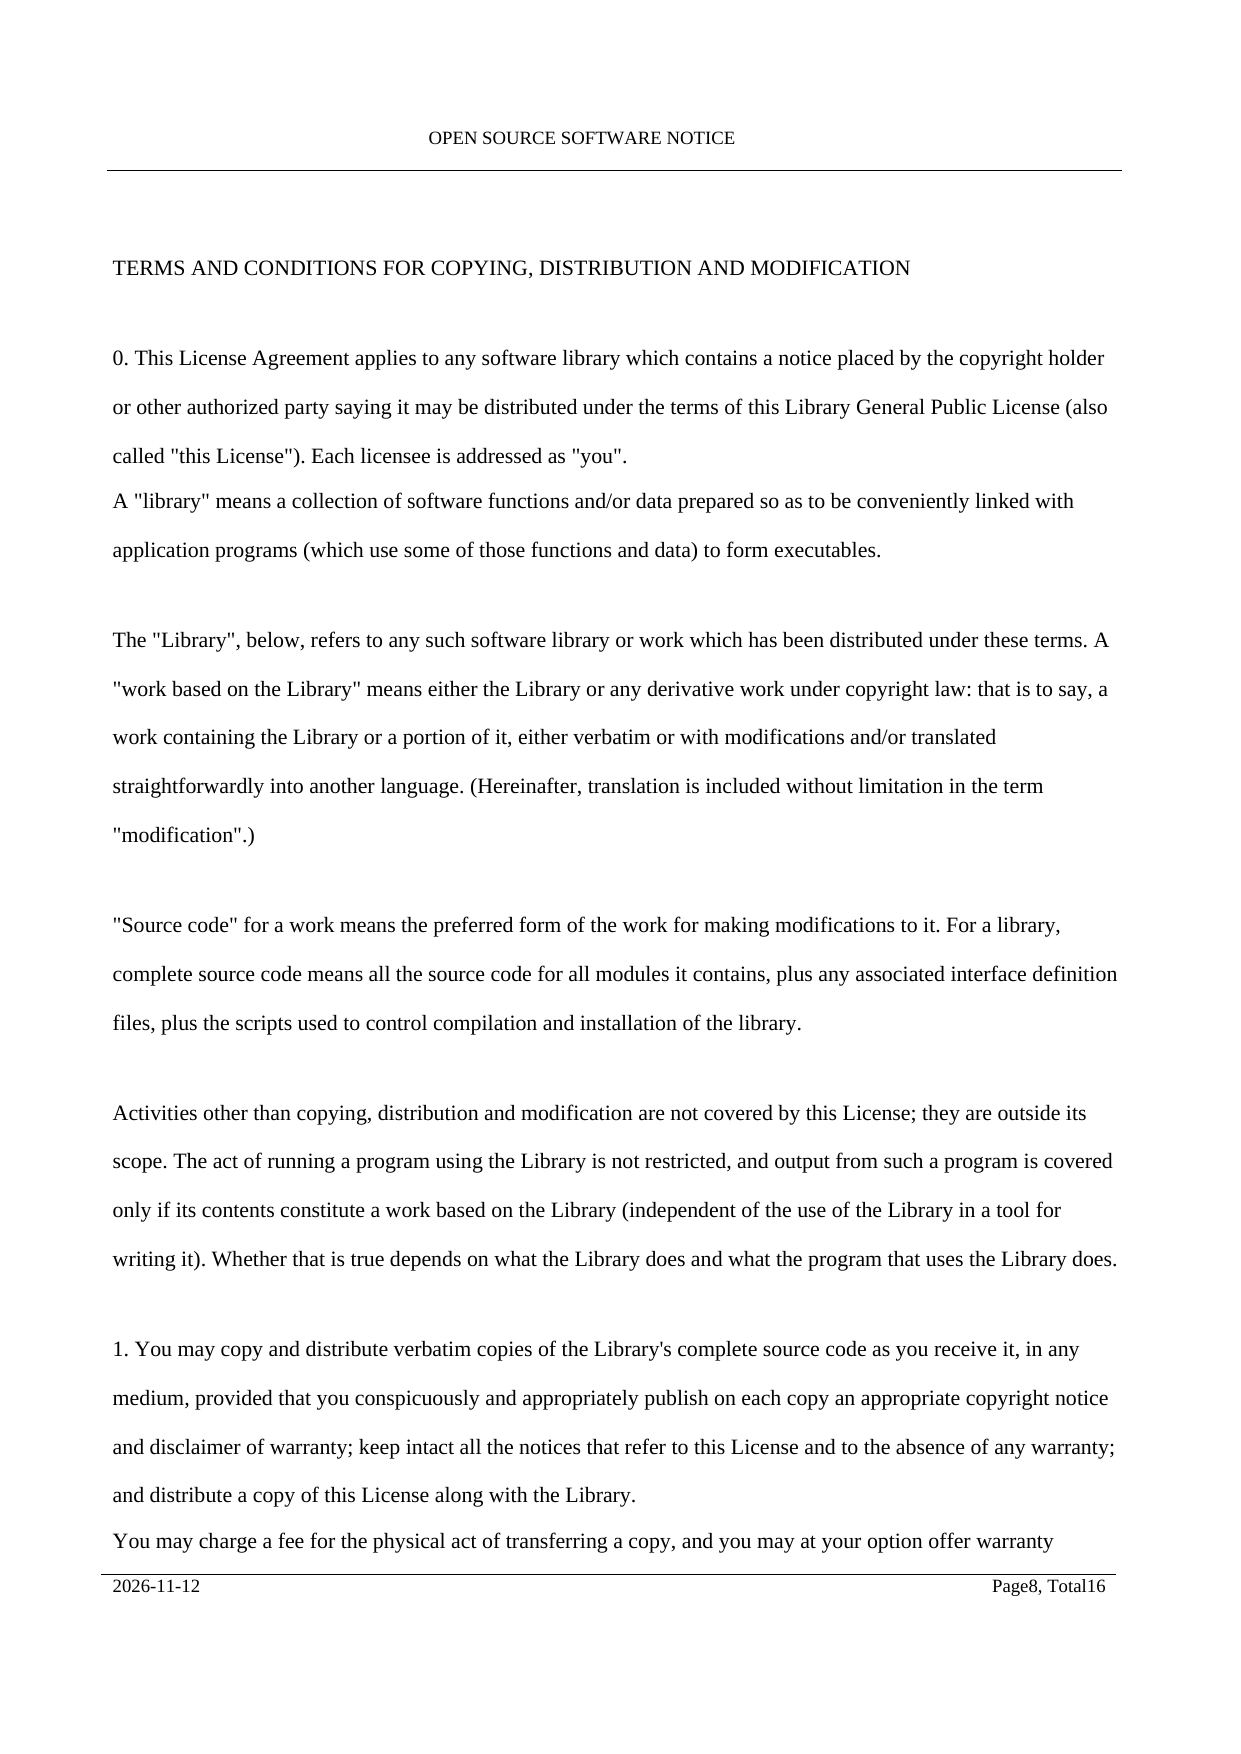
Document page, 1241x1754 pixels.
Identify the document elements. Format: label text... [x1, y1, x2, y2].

text 0. This License Agreement applies to any software library which contains a notice placed by the copyright holder or other authorized party saying it may be distributed under the terms of this Library General Public License (also called "this License"). Each licensee is addressed as "you". [112, 342, 1128, 472]
text "Source code" for a work means the preferred form of the work for making modifications to it. For a library, complete source code means all the source code for all modules it contains, plus any associated interface definition files, plus the scripts used to control compilation and installation of the library. [112, 908, 1128, 1038]
text Activities other than copying, distribution and modification are not covered by this License; they are outside its scope. The act of running a program using the Library is not restricted, and output from such a program is covered only if its contents constitute a work based on the Library (independent of the use of the Library in a tool for writing it). Whether that is true depends on what the Library does and what the program that uses the Library does. [112, 1096, 1128, 1275]
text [112, 1524, 1128, 1556]
text The "Library", below, refers to any such software library or work which has been distributed under these terms. A "work based on the Library" means either the Library or any derivative work under copyright law: that is to say, a work containing the Library or a portion of it, either verbatim or with modifications and/or translated straightforwardly into another language. (Hereinafter, translation is included without limitation in the term "modification".) [112, 623, 1128, 851]
text TERMS AND CONDITIONS FOR COPYING, DISTRIBUTION AND MODIFICATION [112, 251, 1128, 284]
text 1. You may copy and distribute verbatim copies of the Library's complete source code as you receive it, in any medium, provided that you conspicuously and appropriately publish on each copy an appropriate copyright notice and disclaimer of warranty; keep intact all the notices that refer to this License and to the absence of any warranty; and distribute a copy of this License along with the Library. [112, 1333, 1128, 1511]
text A "library" means a collection of software functions and/or data prepared so as to be conveniently linked with application programs (which use some of those functions and data) to form executables. [112, 484, 1128, 566]
